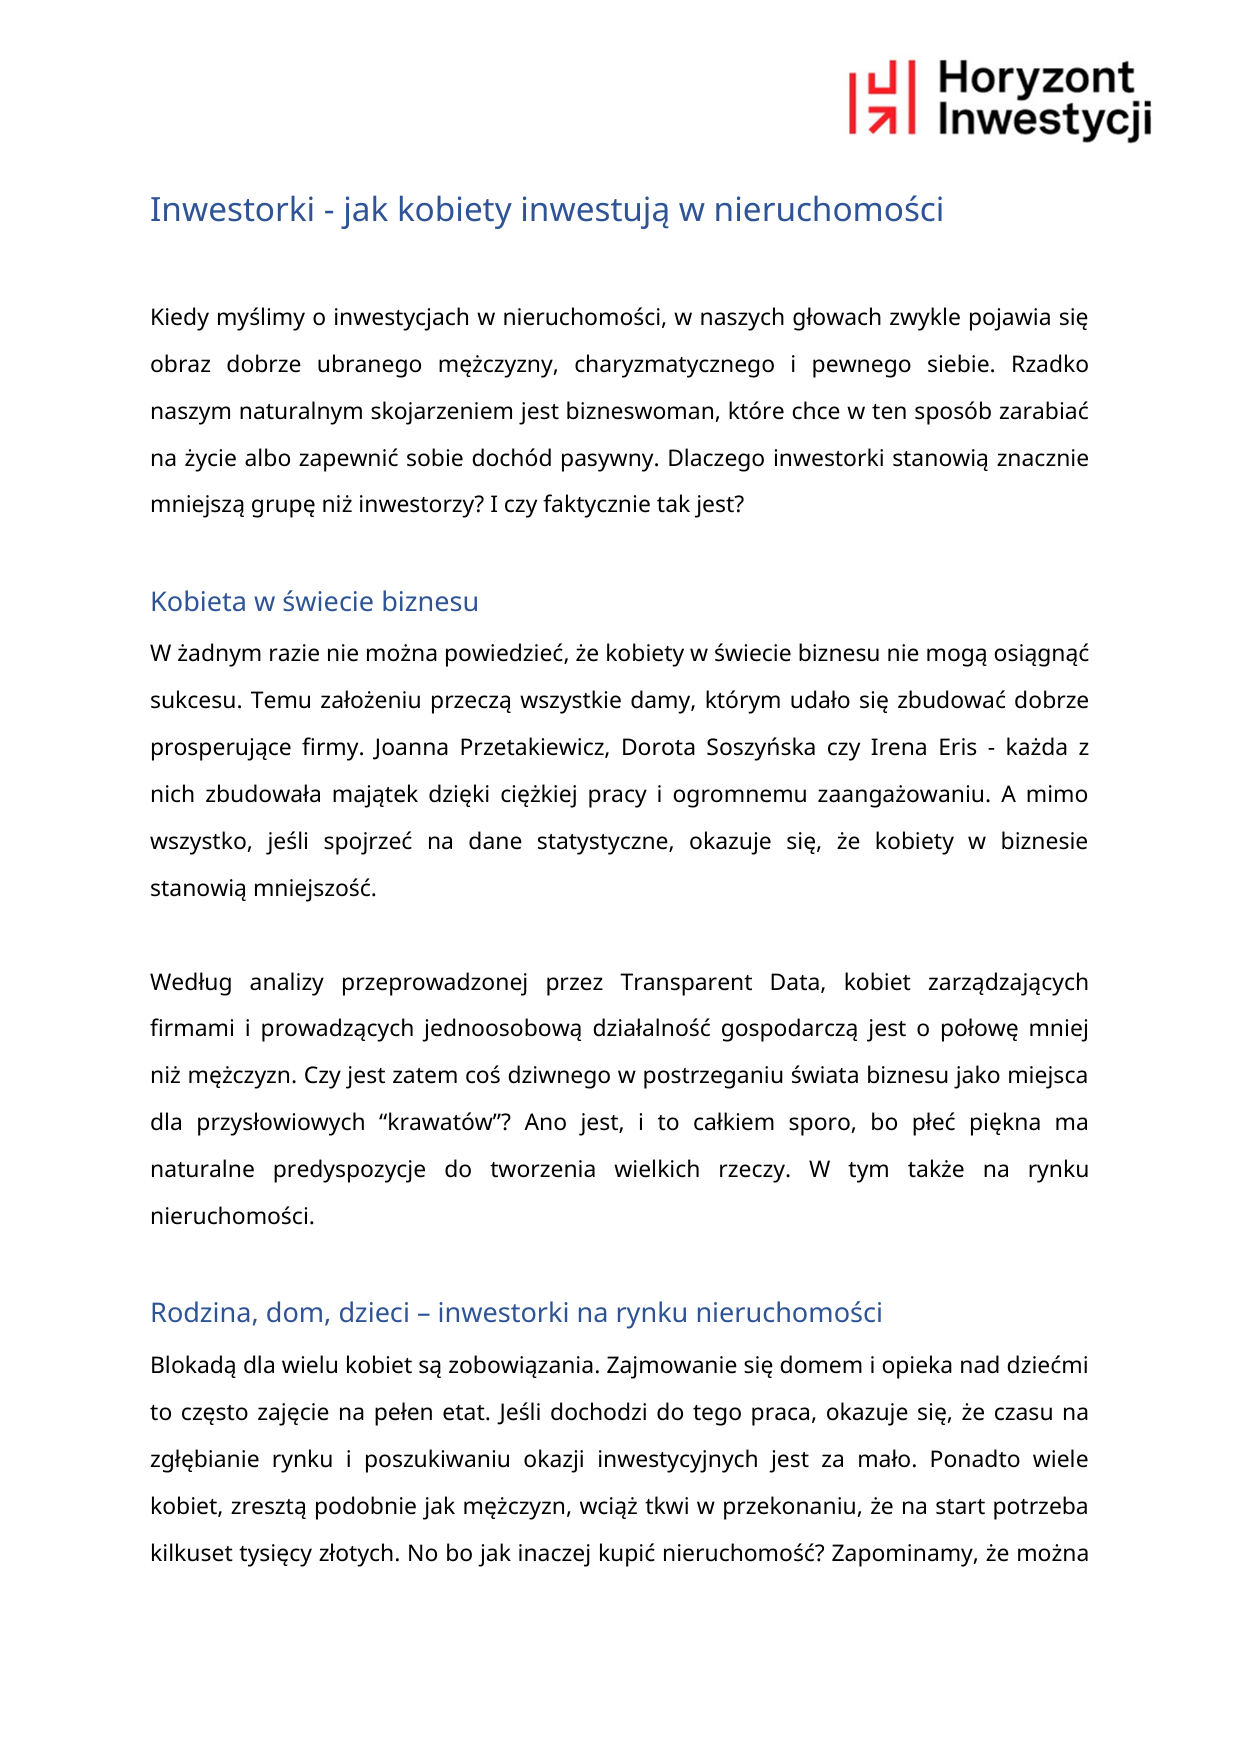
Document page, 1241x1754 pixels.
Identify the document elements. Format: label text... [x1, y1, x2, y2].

text Według analizy przeprowadzonej przez Transparent Data, kobiet zarządzających firmami i prowadzących jednoosobową działalność gospodarczą jest o połowę mniej niż mężczyzn. Czy jest zatem coś dziwnego w postrzeganiu świata biznesu jako miejsca dla przysłowiowych “krawatów”? Ano jest, i to całkiem sporo, bo płeć piękna ma naturalne predyspozycje do tworzenia wielkich rzeczy. W tym także na rynku nieruchomości. [150, 966, 1090, 1231]
subtitle Kobieta w świecie biznesu [150, 582, 1090, 619]
text W żadnym razie nie można powiedzieć, że kobiety w świecie biznesu nie mogą osiągnąć sukcesu. Temu założeniu przeczą wszystkie damy, którym udało się zbudować dobrze prosperujące firmy. Joanna Przetakiewicz, Dorota Soszyńska czy Irena Eris - każda z nich zbudowała majątek dzięki ciężkiej pracy i ogromnemu zaangażowaniu. A mimo wszystko, jeśli spojrzeć na dane statystyczne, okazuje się, że kobiety w biznesie stanowią mniejszość. [150, 637, 1090, 903]
text Kiedy myślimy o inwestycjach w nieruchomości, w naszych głowach zwykle pojawia się obraz dobrze ubranego mężczyzny, charyzmatycznego i pewnego siebie. Rzadko naszym naturalnym skojarzeniem jest bizneswoman, które chce w ten sposób zarabiać na życie albo zapewnić sobie dochód pasywny. Dlaczego inwestorki stanowią znacznie mniejszą grupę niż inwestorzy? I czy faktycznie tak jest? [150, 301, 1090, 519]
subtitle Rodzina, dom, dzieci – inwestorki na rynku nieruchomości [150, 1294, 1090, 1331]
picture [840, 38, 1168, 167]
subtitle Inwestorki - jak kobiety inwestują w nieruchomości [150, 186, 1090, 231]
